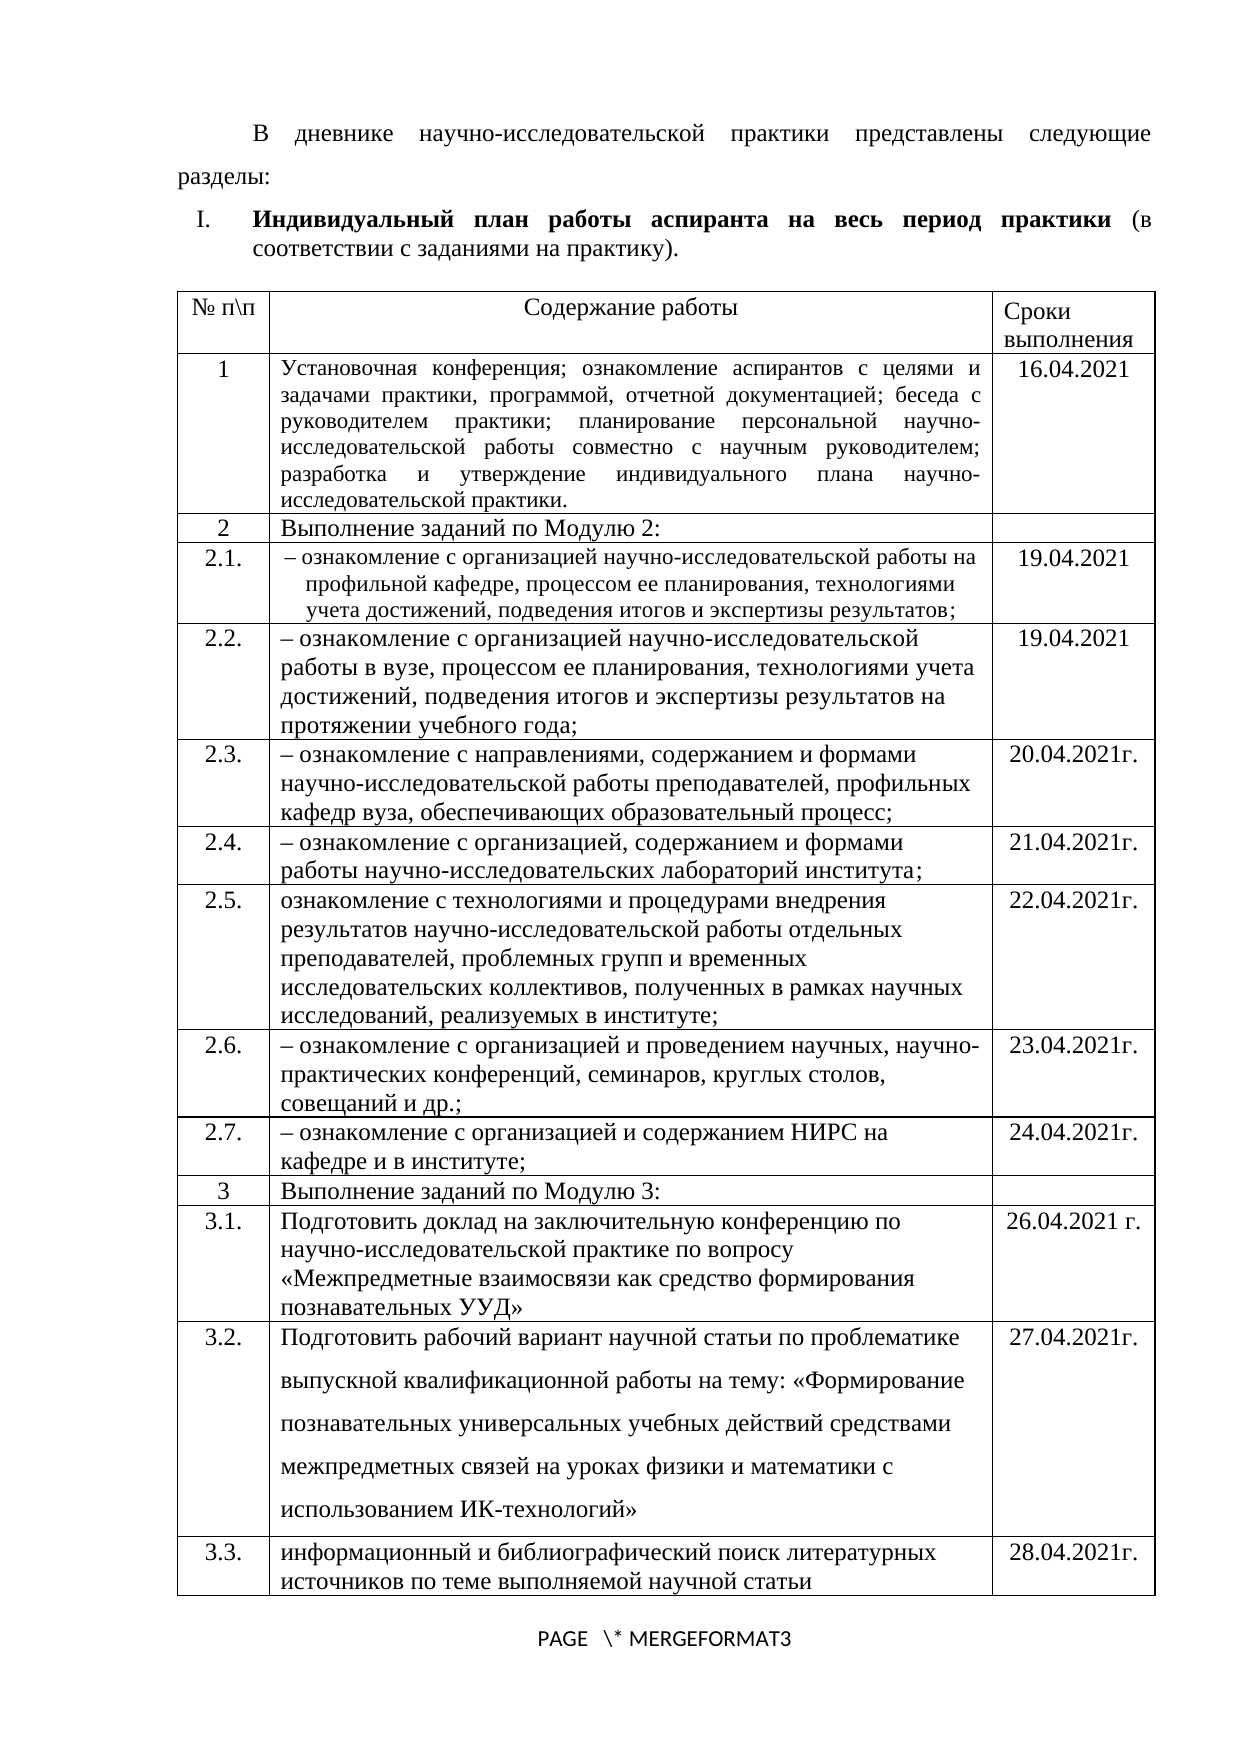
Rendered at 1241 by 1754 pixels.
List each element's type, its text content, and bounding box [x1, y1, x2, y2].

list Индивидуальный план работы аспиранта на весь период практики (в соответствии с заданиями на практику). [196, 204, 1152, 262]
table_cell 3.1. [178, 1206, 269, 1321]
table_cell Подготовить доклад на заключительную конференцию по научно-исследовательской практике по вопросу «Межпредметные взаимосвязи как средство формирования познавательных УУД» [270, 1206, 992, 1321]
table_cell 2.1. [178, 543, 269, 622]
table_cell – ознакомление с организацией и проведением научных, научно-практических конференций, семинаров, круглых столов, совещаний и др.; [270, 1030, 992, 1116]
table_cell – ознакомление с организацией, содержанием и формами работы научно-исследовательских лабораторий института; [270, 827, 992, 884]
table_cell Установочная конференция; ознакомление аспирантов с целями и задачами практики, программой, отчетной документацией; беседа с руководителем практики; планирование персональной научно-исследовательской работы совместно с научным руководителем; разработка и утверждение индивидуального плана научно-исследовательской практики. [270, 354, 992, 512]
table_cell 2.2. [178, 624, 269, 738]
table_cell – ознакомление с организацией и содержанием НИРС на кафедре и в институте; [270, 1118, 992, 1175]
table_cell 22.04.2021г. [993, 885, 1154, 1029]
table_cell информационный и библиографический поиск литературных источников по теме выполняемой научной статьи [270, 1537, 992, 1595]
table_cell – ознакомление с организацией научно-исследовательской работы в вузе, процессом ее планирования, технологиями учета достижений, подведения итогов и экспертизы результатов на протяжении учебного года; [270, 624, 992, 738]
table_header Сроки выполнения [993, 292, 1154, 353]
table_cell 2.4. [178, 827, 269, 884]
table_cell 28.04.2021г. [993, 1537, 1154, 1595]
table_cell [993, 514, 1154, 542]
table_cell Выполнение заданий по Модулю 3: [270, 1176, 992, 1205]
table_cell 23.04.2021г. [993, 1030, 1154, 1116]
table_cell 24.04.2021г. [993, 1118, 1154, 1175]
table_cell Подготовить рабочий вариант научной статьи по проблематике выпускной квалификационной работы на тему: «Формирование познавательных универсальных учебных действий средствами межпредметных связей на уроках физики и математики с использованием ИК-технологий» [270, 1322, 992, 1536]
table_cell 26.04.2021 г. [993, 1206, 1154, 1321]
table_cell 3.3. [178, 1537, 269, 1595]
table_cell ознакомление с технологиями и процедурами внедрения результатов научно-исследовательской работы отдельных преподавателей, проблемных групп и временных исследовательских коллективов, полученных в рамках научных исследований, реализуемых в институте; [270, 885, 992, 1029]
table_cell 2 [178, 514, 269, 542]
table_header Содержание работы [270, 292, 992, 353]
table_cell 3.2. [178, 1322, 269, 1536]
table_cell 27.04.2021г. [993, 1322, 1154, 1536]
table_cell 20.04.2021г. [993, 740, 1154, 826]
table_cell 21.04.2021г. [993, 827, 1154, 884]
table_cell 1 [178, 354, 269, 512]
table_cell 19.04.2021 [993, 543, 1154, 622]
table_cell Выполнение заданий по Модулю 2: [270, 514, 992, 542]
table_cell 2.5. [178, 885, 269, 1029]
table_cell – ознакомление с организацией научно-исследовательской работы на профильной кафедре, процессом ее планирования, технологиями учета достижений, подведения итогов и экспертизы результатов; [270, 543, 992, 622]
table_cell [993, 1176, 1154, 1205]
table_cell – ознакомление с направлениями, содержанием и формами научно-исследовательской работы преподавателей, профильных кафедр вуза, обеспечивающих образовательный процесс; [270, 740, 992, 826]
table_cell 19.04.2021 [993, 624, 1154, 738]
table_header № п\п [178, 292, 269, 353]
text В дневнике научно-исследовательской практики представлены следующие разделы: [177, 118, 1152, 190]
table_cell 2.7. [178, 1118, 269, 1175]
table_cell 16.04.2021 [993, 354, 1154, 512]
table_cell 2.6. [178, 1030, 269, 1116]
table_cell 2.3. [178, 740, 269, 826]
table_cell 3 [178, 1176, 269, 1205]
